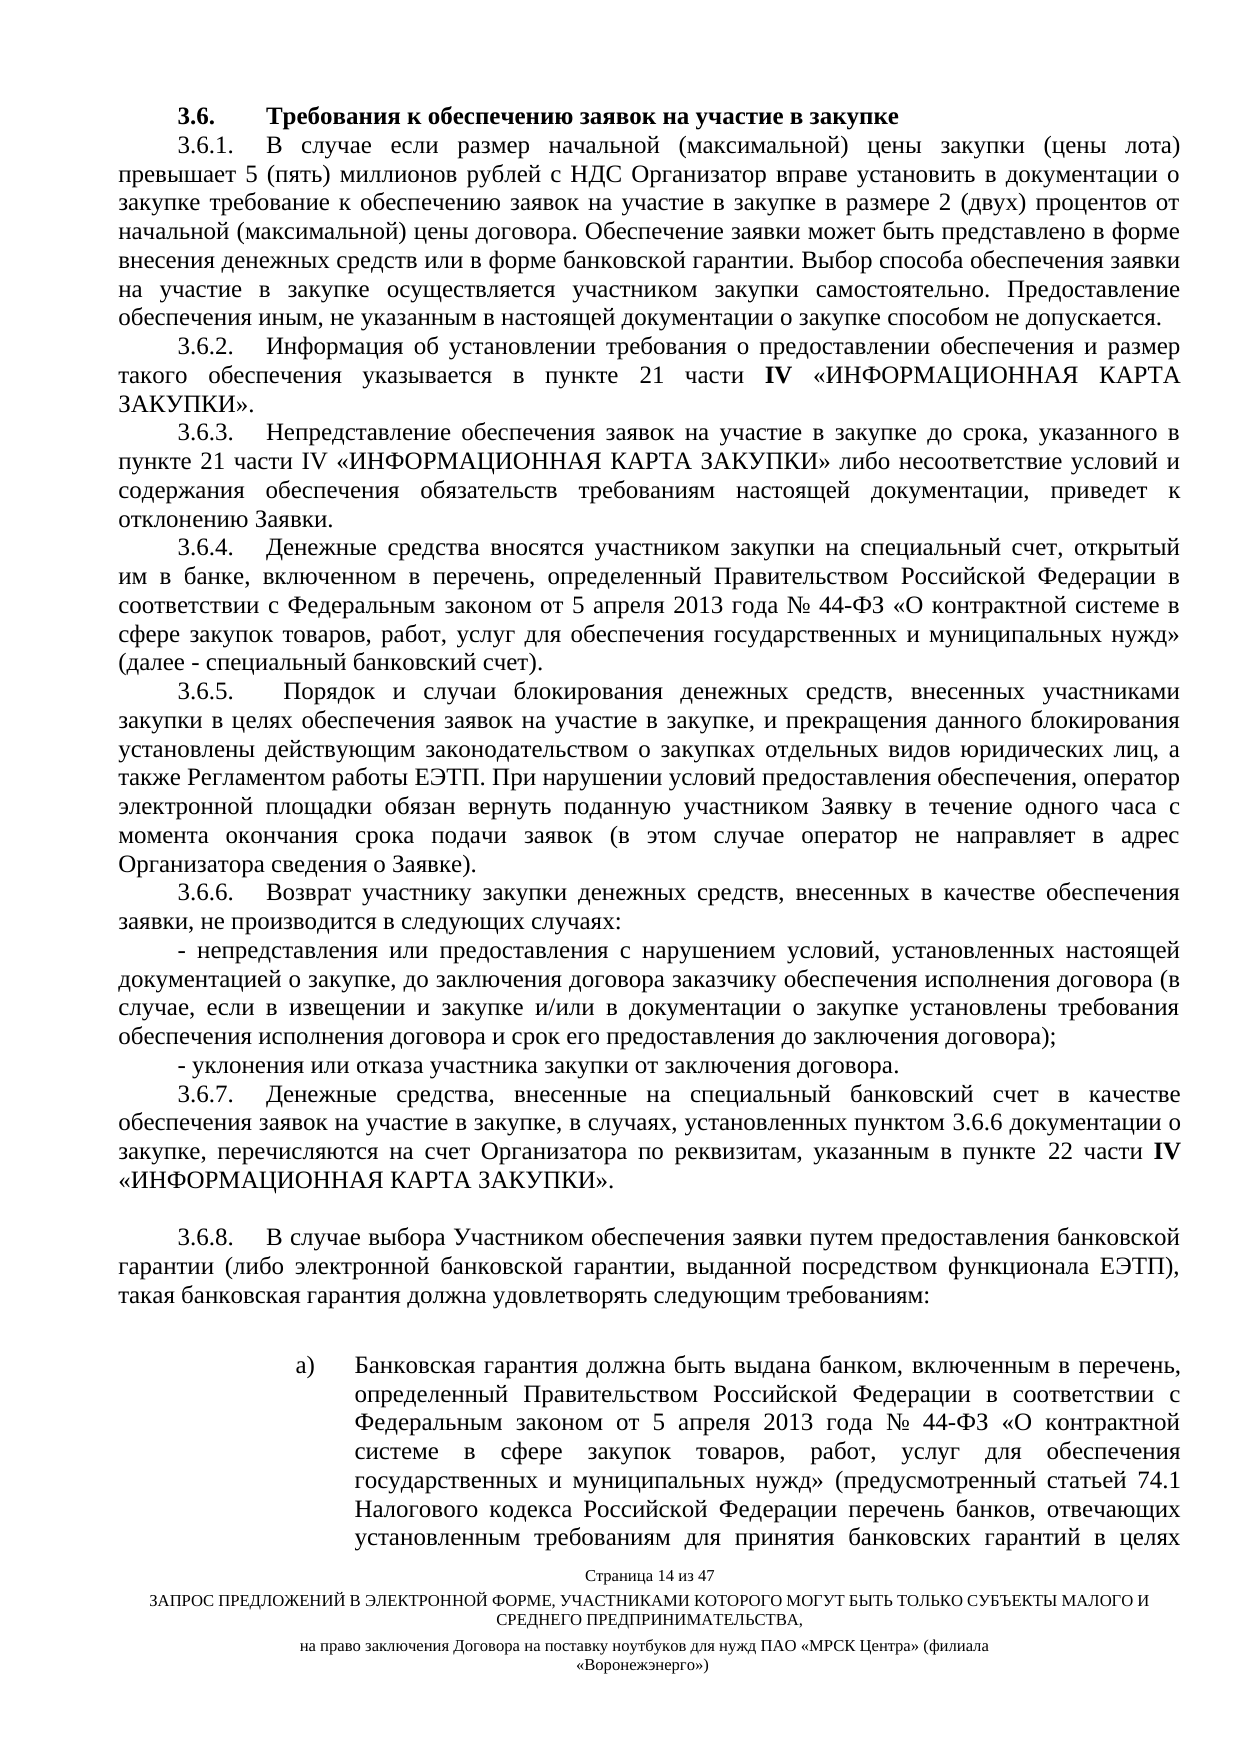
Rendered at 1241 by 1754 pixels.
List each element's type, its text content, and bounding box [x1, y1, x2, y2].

subtitle В случае выбора Участником обеспечения заявки путем предоставления банковской гарантии (либо электронной банковской гарантии, выданной посредством функционала ЕЭТП), такая банковская гарантия должна удовлетворять следующим требованиям: [118, 1222, 1181, 1309]
subtitle Информация об установлении требования о предоставлении обеспечения и размер такого обеспечения указывается в пункте 21 части IV «ИНФОРМАЦИОННАЯ КАРТА ЗАКУПКИ». [118, 331, 1181, 417]
subtitle В случае если размер начальной (максимальной) цены закупки (цены лота) превышает 5 (пять) миллионов рублей с НДС Организатор вправе установить в документации о закупке требование к обеспечению заявок на участие в закупке в размере 2 (двух) процентов от начальной (максимальной) цены договора. Обеспечение заявки может быть представлено в форме внесения денежных средств или в форме банковской гарантии. Выбор способа обеспечения заявки на участие в закупке осуществляется участником закупки самостоятельно. Предоставление обеспечения иным, не указанным в настоящей документации о закупке способом не допускается. [118, 130, 1181, 331]
subtitle Денежные средства, внесенные на специальный банковский счет в качестве обеспечения заявок на участие в закупке, в случаях, установленных пунктом 3.6.6 документации о закупке, перечисляются на счет Организатора по реквизитам, указанным в пункте 22 части IV «ИНФОРМАЦИОННАЯ КАРТА ЗАКУПКИ». [118, 1079, 1181, 1194]
text - уклонения или отказа участника закупки от заключения договора. [118, 1050, 1181, 1079]
subtitle Возврат участнику закупки денежных средств, внесенных в качестве обеспечения заявки, не производится в следующих случаях: [118, 877, 1181, 935]
subtitle Порядок и случаи блокирования денежных средств, внесенных участниками закупки в целях обеспечения заявок на участие в закупке, и прекращения данного блокирования установлены действующим законодательством о закупках отдельных видов юридических лиц, а также Регламентом работы ЕЭТП. При нарушении условий предоставления обеспечения, оператор электронной площадки обязан вернуть поданную участником Заявку в течение одного часа с момента окончания срока подачи заявок (в этом случае оператор не направляет в адрес Организатора сведения о Заявке). [118, 676, 1181, 877]
subtitle Непредставление обеспечения заявок на участие в закупке до срока, указанного в пункте 21 части IV «ИНФОРМАЦИОННАЯ КАРТА ЗАКУПКИ» либо несоответствие условий и содержания обеспечения обязательств требованиям настоящей документации, приведет к отклонению Заявки. [118, 417, 1181, 532]
subtitle Требования к обеспечению заявок на участие в закупке [118, 101, 1181, 130]
text - непредставления или предоставления с нарушением условий, установленных настоящей документацией о закупке, до заключения договора заказчику обеспечения исполнения договора (в случае, если в извещении и закупке и/или в документации о закупке установлены требования обеспечения исполнения договора и срок его предоставления до заключения договора); [118, 935, 1181, 1050]
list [295, 1350, 1181, 1551]
subtitle Денежные средства вносятся участником закупки на специальный счет, открытый им в банке, включенном в перечень, определенный Правительством Российской Федерации в соответствии с Федеральным законом от 5 апреля 2013 года № 44-ФЗ «О контрактной системе в сфере закупок товаров, работ, услуг для обеспечения государственных и муниципальных нужд» (далее - специальный банковский счет). [118, 532, 1181, 676]
